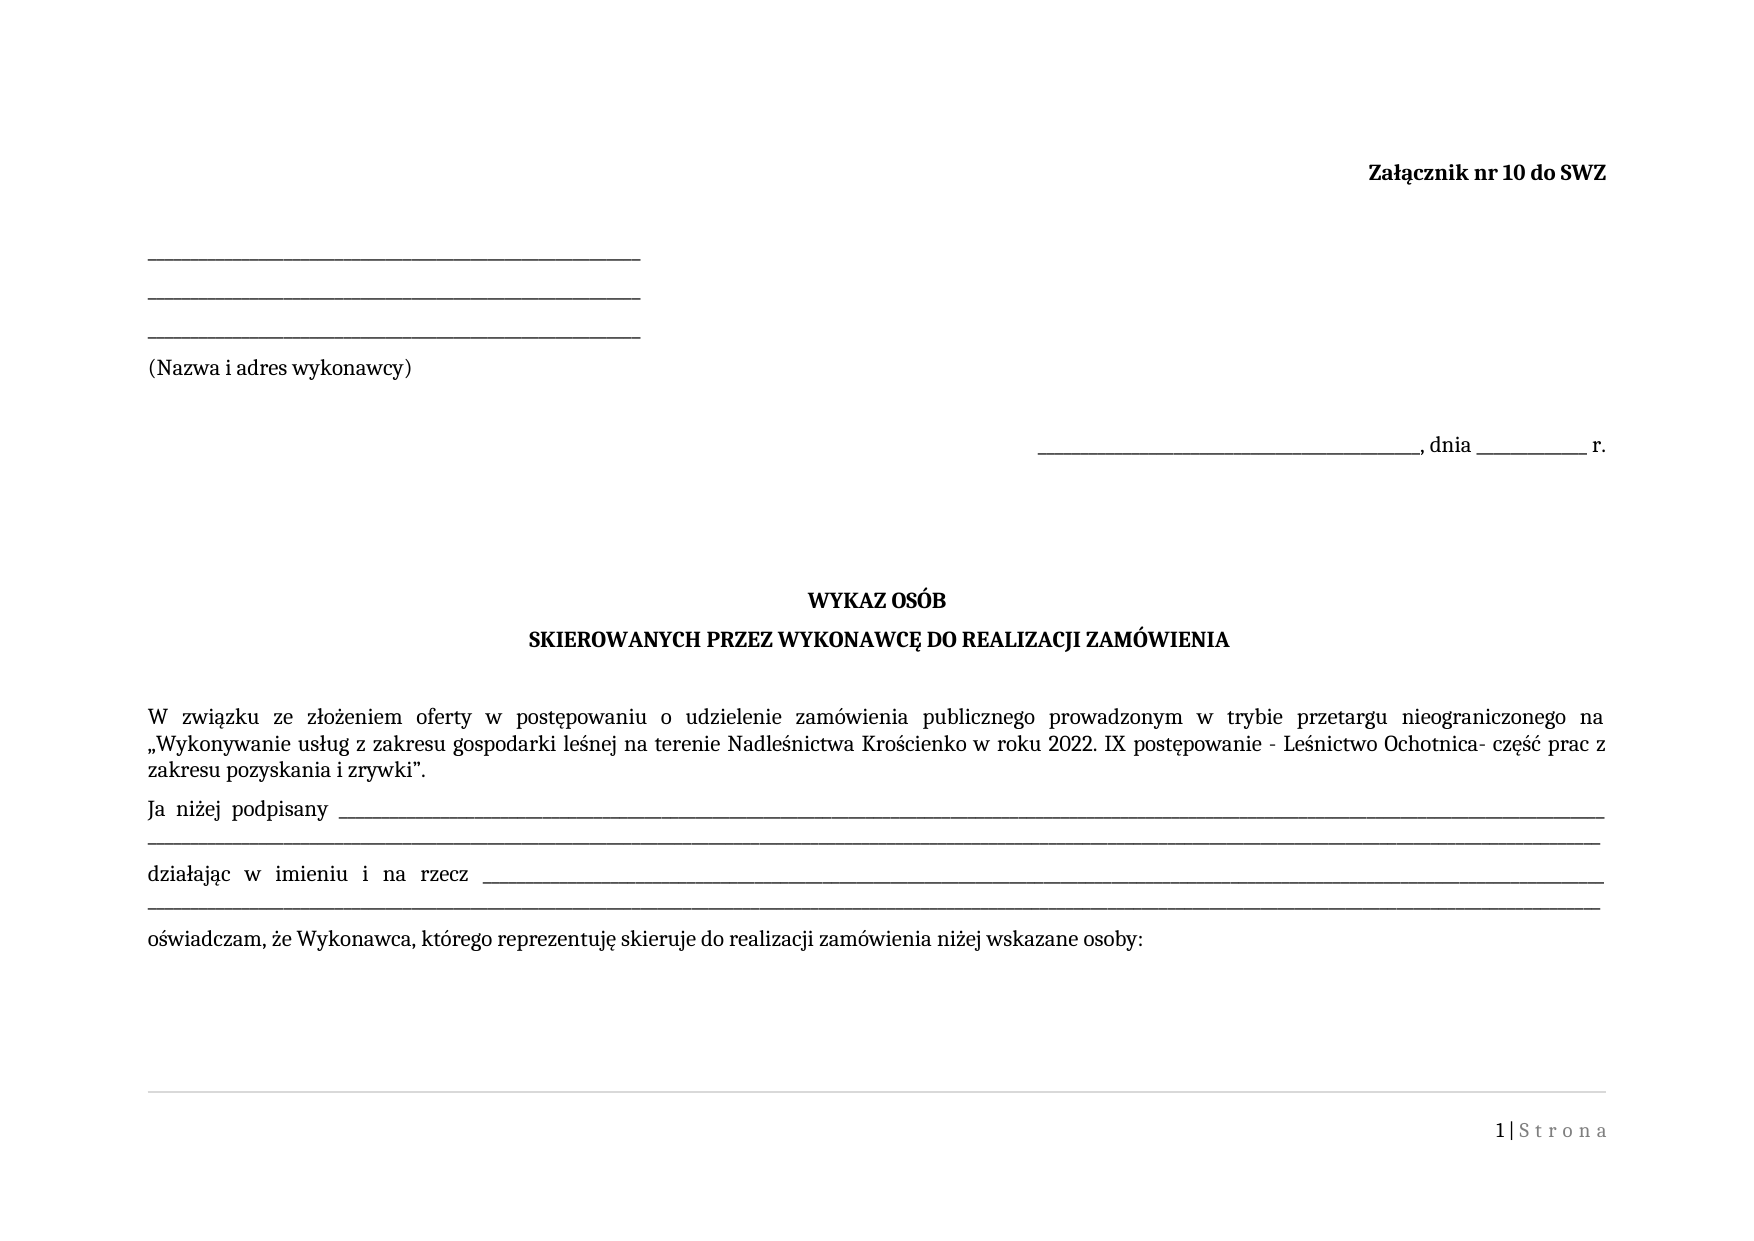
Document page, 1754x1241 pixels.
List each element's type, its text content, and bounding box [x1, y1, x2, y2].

text __________________________________________________________ [148, 277, 1606, 303]
text WYKAZ OSÓB [148, 587, 1606, 614]
text _____________________________________________, dnia _____________ r. [148, 432, 1606, 458]
text SKIEROWANYCH PRZEZ WYKONAWCĘ DO REALIZACJI ZAMÓWIENIA [148, 626, 1606, 653]
text oświadczam, że Wykonawca, którego reprezentuję skieruje do realizacji zamówienia niżej wskazane osoby: [148, 926, 1606, 952]
text działając w imieniu i na rzecz ____________________________________________________________________________________________________________________________________ ___________________________________________________________________________________________________________________________________________________________________________ [148, 861, 1606, 913]
text __________________________________________________________ [148, 238, 1606, 264]
text __________________________________________________________ [148, 316, 1606, 342]
text Załącznik nr 10 do SWZ [148, 160, 1606, 186]
text (Nazwa i adres wykonawcy) [148, 354, 1606, 381]
text Ja niżej podpisany _____________________________________________________________________________________________________________________________________________________ ___________________________________________________________________________________________________________________________________________________________________________ [148, 796, 1606, 848]
text W związku ze złożeniem oferty w postępowaniu o udzielenie zamówienia publicznego prowadzonym w trybie przetargu nieograniczonego na „Wykonywanie usług z zakresu gospodarki leśnej na terenie Nadleśnictwa Krościenko w roku 2022. IX postępowanie - Leśnictwo Ochotnica- część prac z zakresu pozyskania i zrywki”. [148, 704, 1606, 783]
